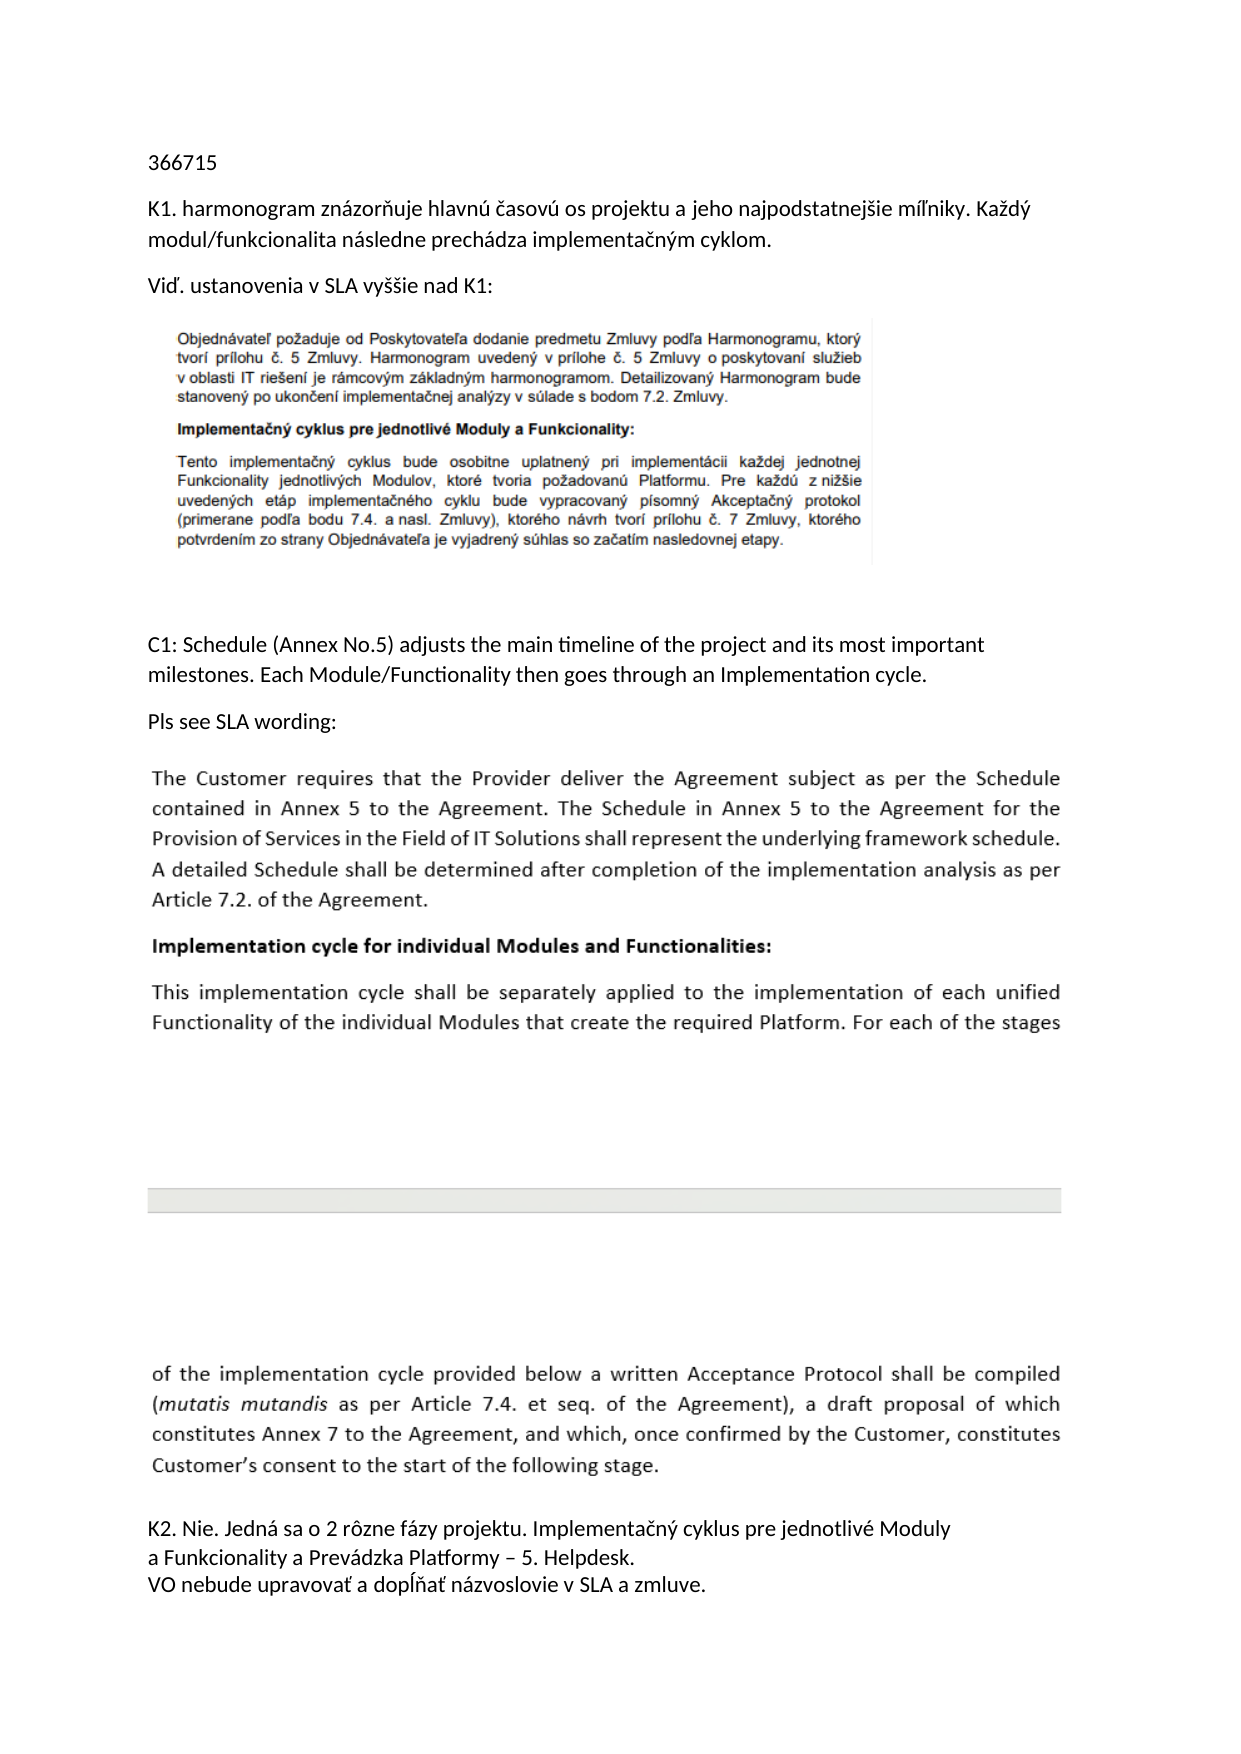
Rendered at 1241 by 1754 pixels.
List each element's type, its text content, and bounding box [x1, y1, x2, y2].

text VO nebude upravovať a dopĺňať názvoslovie v SLA a zmluve. [148, 1571, 1093, 1599]
text Pls see SLA wording: [148, 707, 1093, 736]
text C1: Schedule (Annex No.5) adjusts the main timeline of the project and its most important milestones. Each Module/Functionality then goes through an Implementation cycle. [148, 630, 1093, 689]
picture [147, 754, 1062, 1496]
text 366715 [148, 148, 1093, 176]
text K1. harmonogram znázorňuje hlavnú časovú os projektu a jeho najpodstatnejšie míľniky. Každý modul/funkcionalita následne prechádza implementačným cyklom. [148, 194, 1093, 253]
picture [147, 318, 873, 565]
text K2. Nie. Jedná sa o 2 rôzne fázy projektu. Implementačný cyklus pre jednotlivé Moduly a Funkcionality a Prevádzka Platformy – 5. Helpdesk. [148, 1514, 1093, 1571]
text Viď. ustanovenia v SLA vyššie nad K1: [148, 272, 1093, 299]
